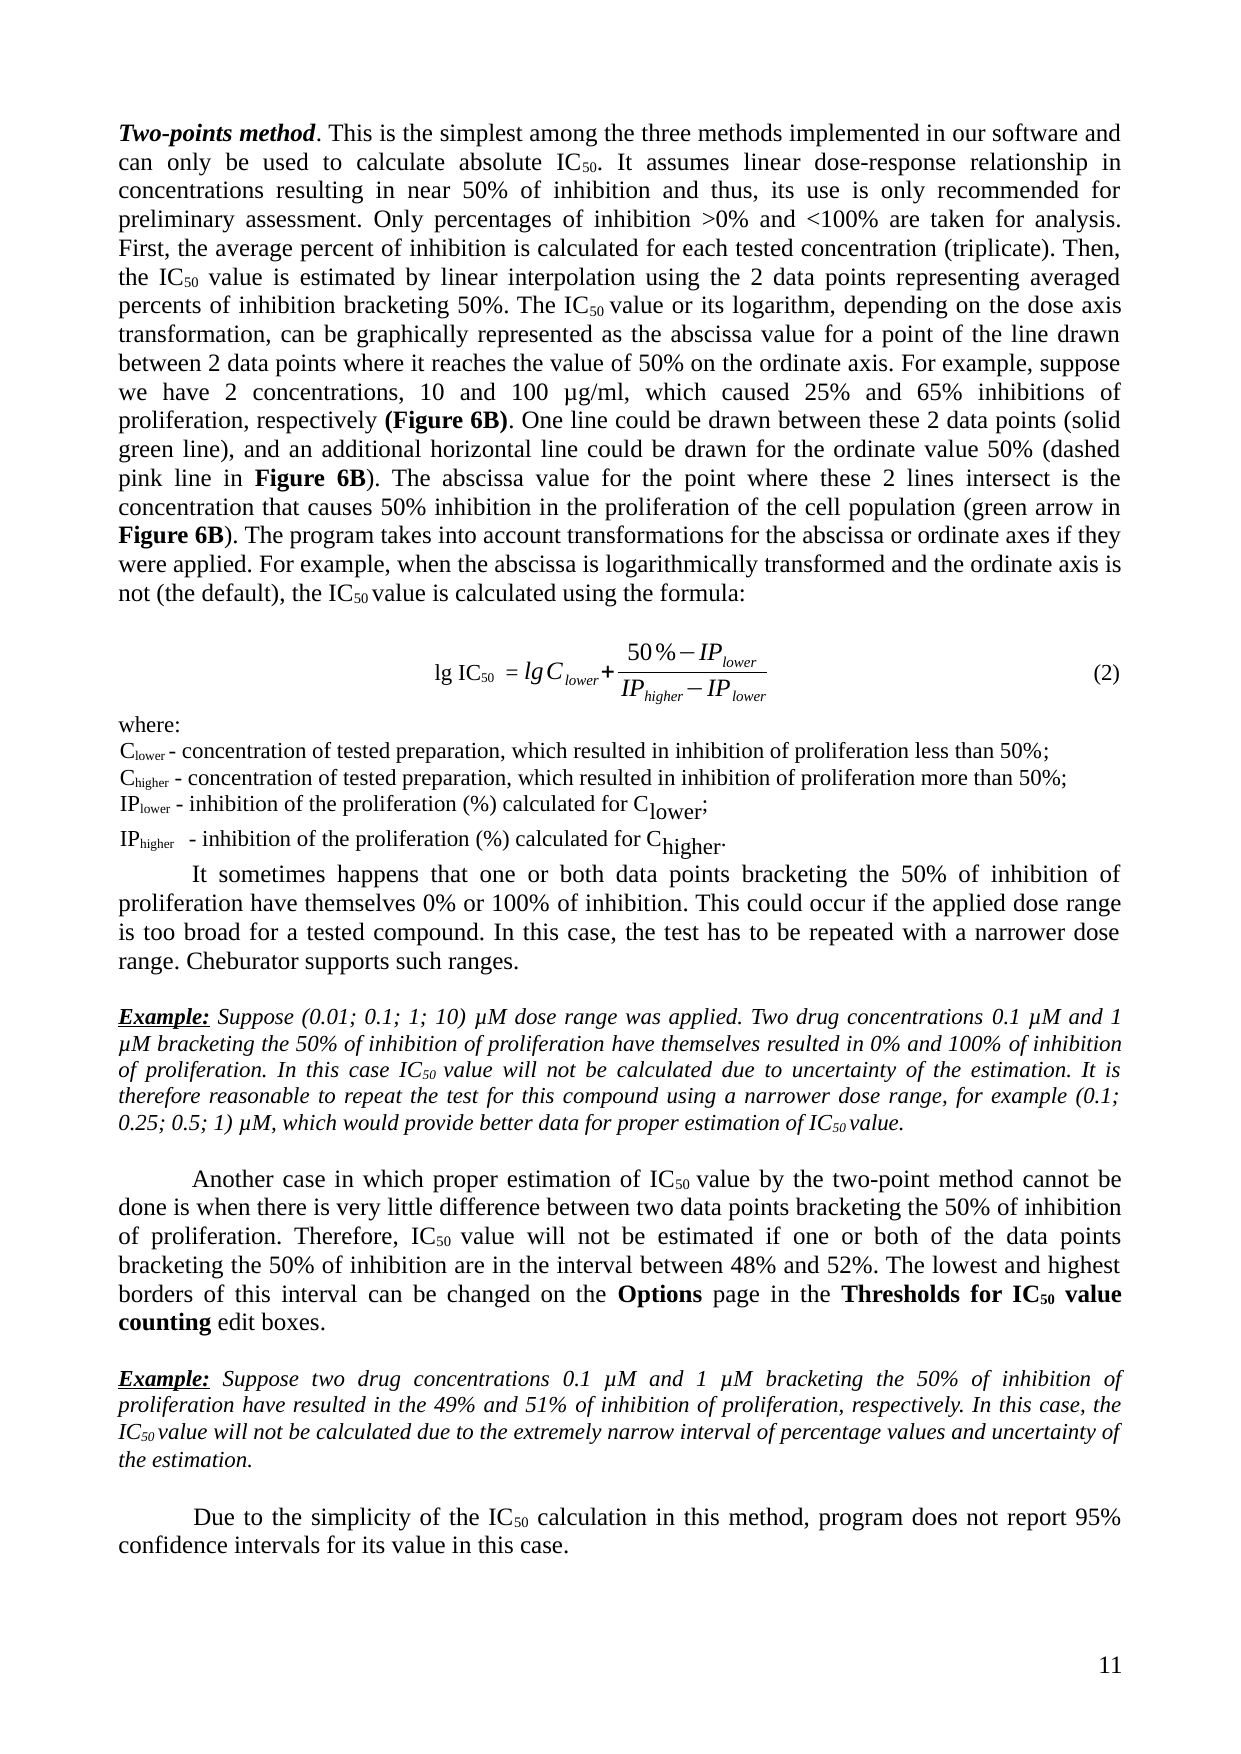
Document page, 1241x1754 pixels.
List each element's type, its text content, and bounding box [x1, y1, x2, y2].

text Two-points method. This is the simplest among the three methods implemented in our software and can only be used to calculate absolute IC50. It assumes linear dose-response relationship in concentrations resulting in near 50% of inhibition and thus, its use is only recommended for preliminary assessment. Only percentages of inhibition >0% and <100% are taken for analysis. First, the average percent of inhibition is calculated for each tested concentration (triplicate). Then, the IC50 value is estimated by linear interpolation using the 2 data points representing averaged percents of inhibition bracketing 50%. The IC50 value or its logarithm, depending on the dose axis transformation, can be graphically represented as the abscissa value for a point of the line drawn between 2 data points where it reaches the value of 50% on the ordinate axis. For example, suppose we have 2 concentrations, 10 and 100 µg/ml, which caused 25% and 65% inhibitions of proliferation, respectively (Figure 6B). One line could be drawn between these 2 data points (solid green line), and an additional horizontal line could be drawn for the ordinate value 50% (dashed pink line in Figure 6B). The abscissa value for the point where these 2 lines intersect is the concentration that causes 50% inhibition in the proliferation of the cell population (green arrow in Figure 6B). The program takes into account transformations for the abscissa or ordinate axes if they were applied. For example, when the abscissa is logarithmically transformed and the ordinate axis is not (the default), the IC50 value is calculated using the formula: [118, 118, 1122, 607]
text IPhigher - inhibition of the proliferation (%) calculated for Chigher. [119, 825, 1122, 859]
text Another case in which proper estimation of IC50 value by the two-point method cannot be done is when there is very little difference between two data points bracketing the 50% of inhibition of proliferation. Therefore, IC50 value will not be estimated if one or both of the data points bracketing the 50% of inhibition are in the interval between 48% and 52%. The lowest and highest borders of this interval can be changed on the Options page in the Thresholds for IC50 value counting edit boxes. [118, 1164, 1122, 1336]
table_header lg IC50 = [122, 633, 1081, 711]
table_header (2) [1081, 633, 1126, 711]
text IPlower - inhibition of the proliferation (%) calculated for Clower; [119, 790, 1122, 825]
text Chigher - concentration of tested preparation, which resulted in inhibition of proliferation more than 50%; [119, 764, 1122, 790]
text Example: Suppose (0.01; 0.1; 1; 10) µM dose range was applied. Two drug concentrations 0.1 µM and 1 µM bracketing the 50% of inhibition of proliferation have themselves resulted in 0% and 100% of inhibition of proliferation. In this case IC50 value will not be calculated due to uncertainty of the estimation. It is therefore reasonable to repeat the test for this compound using a narrower dose range, for example (0.1; 0.25; 0.5; 1) µM, which would provide better data for proper estimation of IC50 value. [118, 1003, 1122, 1135]
text Example: Suppose two drug concentrations 0.1 µM and 1 µM bracketing the 50% of inhibition of proliferation have resulted in the 49% and 51% of inhibition of proliferation, respectively. In this case, the IC50 value will not be calculated due to the extremely narrow interval of percentage values and uncertainty of the estimation. [118, 1365, 1122, 1473]
text It sometimes happens that one or both data points bracketing the 50% of inhibition of proliferation have themselves 0% or 100% of inhibition. This could occur if the applied dose range is too broad for a tested compound. In this case, the test has to be repeated with a narrower dose range. Cheburator supports such ranges. [118, 859, 1122, 974]
text Due to the simplicity of the IC50 calculation in this method, program does not report 95% confidence intervals for its value in this case. [118, 1502, 1122, 1559]
text Clower - concentration of tested preparation, which resulted in inhibition of proliferation less than 50%; [119, 737, 1122, 764]
text where: [118, 711, 1122, 737]
